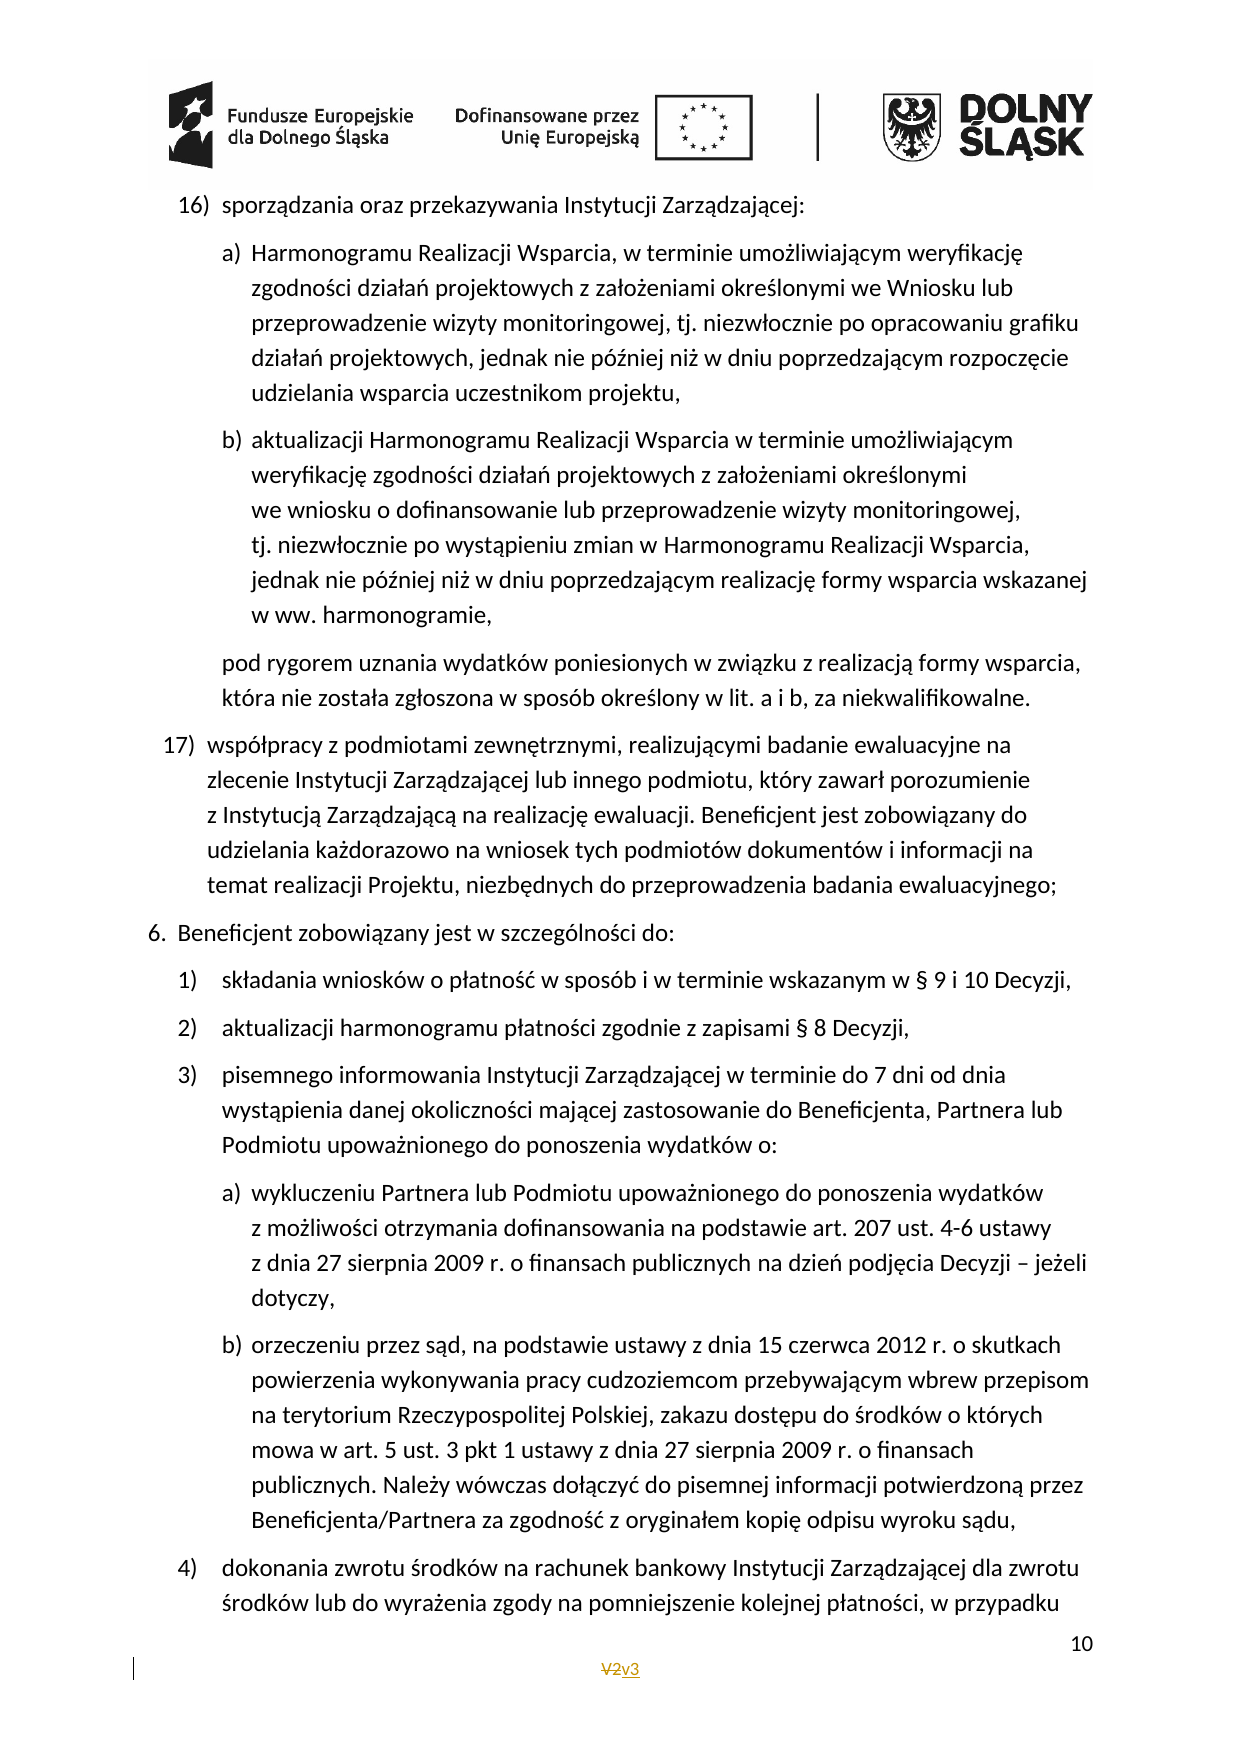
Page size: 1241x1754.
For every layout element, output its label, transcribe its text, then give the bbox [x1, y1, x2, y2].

list składania wniosków o płatność w sposób i w terminie wskazanym w § 9 i 10 Decyzji, [177, 965, 1093, 995]
list pisemnego informowania Instytucji Zarządzającej w terminie do 7 dni od dnia wystąpienia danej okoliczności mającej zastosowanie do Beneficjenta, Partnera lub Podmiotu upoważnionego do ponoszenia wydatków o: [177, 1060, 1093, 1160]
list aktualizacji harmonogramu płatności zgodnie z zapisami § 8 Decyzji, [177, 1012, 1093, 1043]
list orzeczeniu przez sąd, na podstawie ustawy z dnia 15 czerwca 2012 r. o skutkach powierzenia wykonywania pracy cudzoziemcom przebywającym wbrew przepisom na terytorium Rzeczypospolitej Polskiej, zakazu dostępu do środków o których mowa w art. 5 ust. 3 pkt 1 ustawy z dnia 27 sierpnia 2009 r. o finansach publicznych. Należy wówczas dołączyć do pisemnej informacji potwierdzoną przez Beneficjenta/Partnera za zgodność z oryginałem kopię odpisu wyroku sądu, [222, 1330, 1093, 1535]
list aktualizacji Harmonogramu Realizacji Wsparcia w terminie umożliwiającym weryfikację zgodności działań projektowych z założeniami określonymi we wniosku o dofinansowanie lub przeprowadzenie wizyty monitoringowej, tj. niezwłocznie po wystąpieniu zmian w Harmonogramu Realizacji Wsparcia, jednak nie później niż w dniu poprzedzającym realizację formy wsparcia wskazanej w ww. harmonogramie, [222, 425, 1093, 630]
list współpracy z podmiotami zewnętrznymi, realizującymi badanie ewaluacyjne na zlecenie Instytucji Zarządzającej lub innego podmiotu, który zawarł porozumienie z Instytucją Zarządzającą na realizację ewaluacji. Beneficjent jest zobowiązany do udzielania każdorazowo na wniosek tych podmiotów dokumentów i informacji na temat realizacji Projektu, niezbędnych do przeprowadzenia badania ewaluacyjnego; [162, 730, 1093, 900]
list Beneficjent zobowiązany jest w szczególności do: [148, 917, 1093, 948]
list Harmonogramu Realizacji Wsparcia, w terminie umożliwiającym weryfikację zgodności działań projektowych z założeniami określonymi we Wniosku lub przeprowadzenie wizyty monitoringowej, tj. niezwłocznie po opracowaniu grafiku działań projektowych, jednak nie później niż w dniu poprzedzającym rozpoczęcie udzielania wsparcia uczestnikom projektu, [222, 237, 1093, 408]
list wykluczeniu Partnera lub Podmiotu upoważnionego do ponoszenia wydatków z możliwości otrzymania dofinansowania na podstawie art. 207 ust. 4-6 ustawy z dnia 27 sierpnia 2009 r. o finansach publicznych na dzień podjęcia Decyzji – jeżeli dotyczy, [222, 1177, 1093, 1313]
picture [147, 59, 1093, 190]
list sporządzania oraz przekazywania Instytucji Zarządzającej: [177, 190, 1093, 220]
text pod rygorem uznania wydatków poniesionych w związku z realizacją formy wsparcia, która nie została zgłoszona w sposób określony w lit. a i b, za niekwalifikowalne. [222, 647, 1093, 713]
